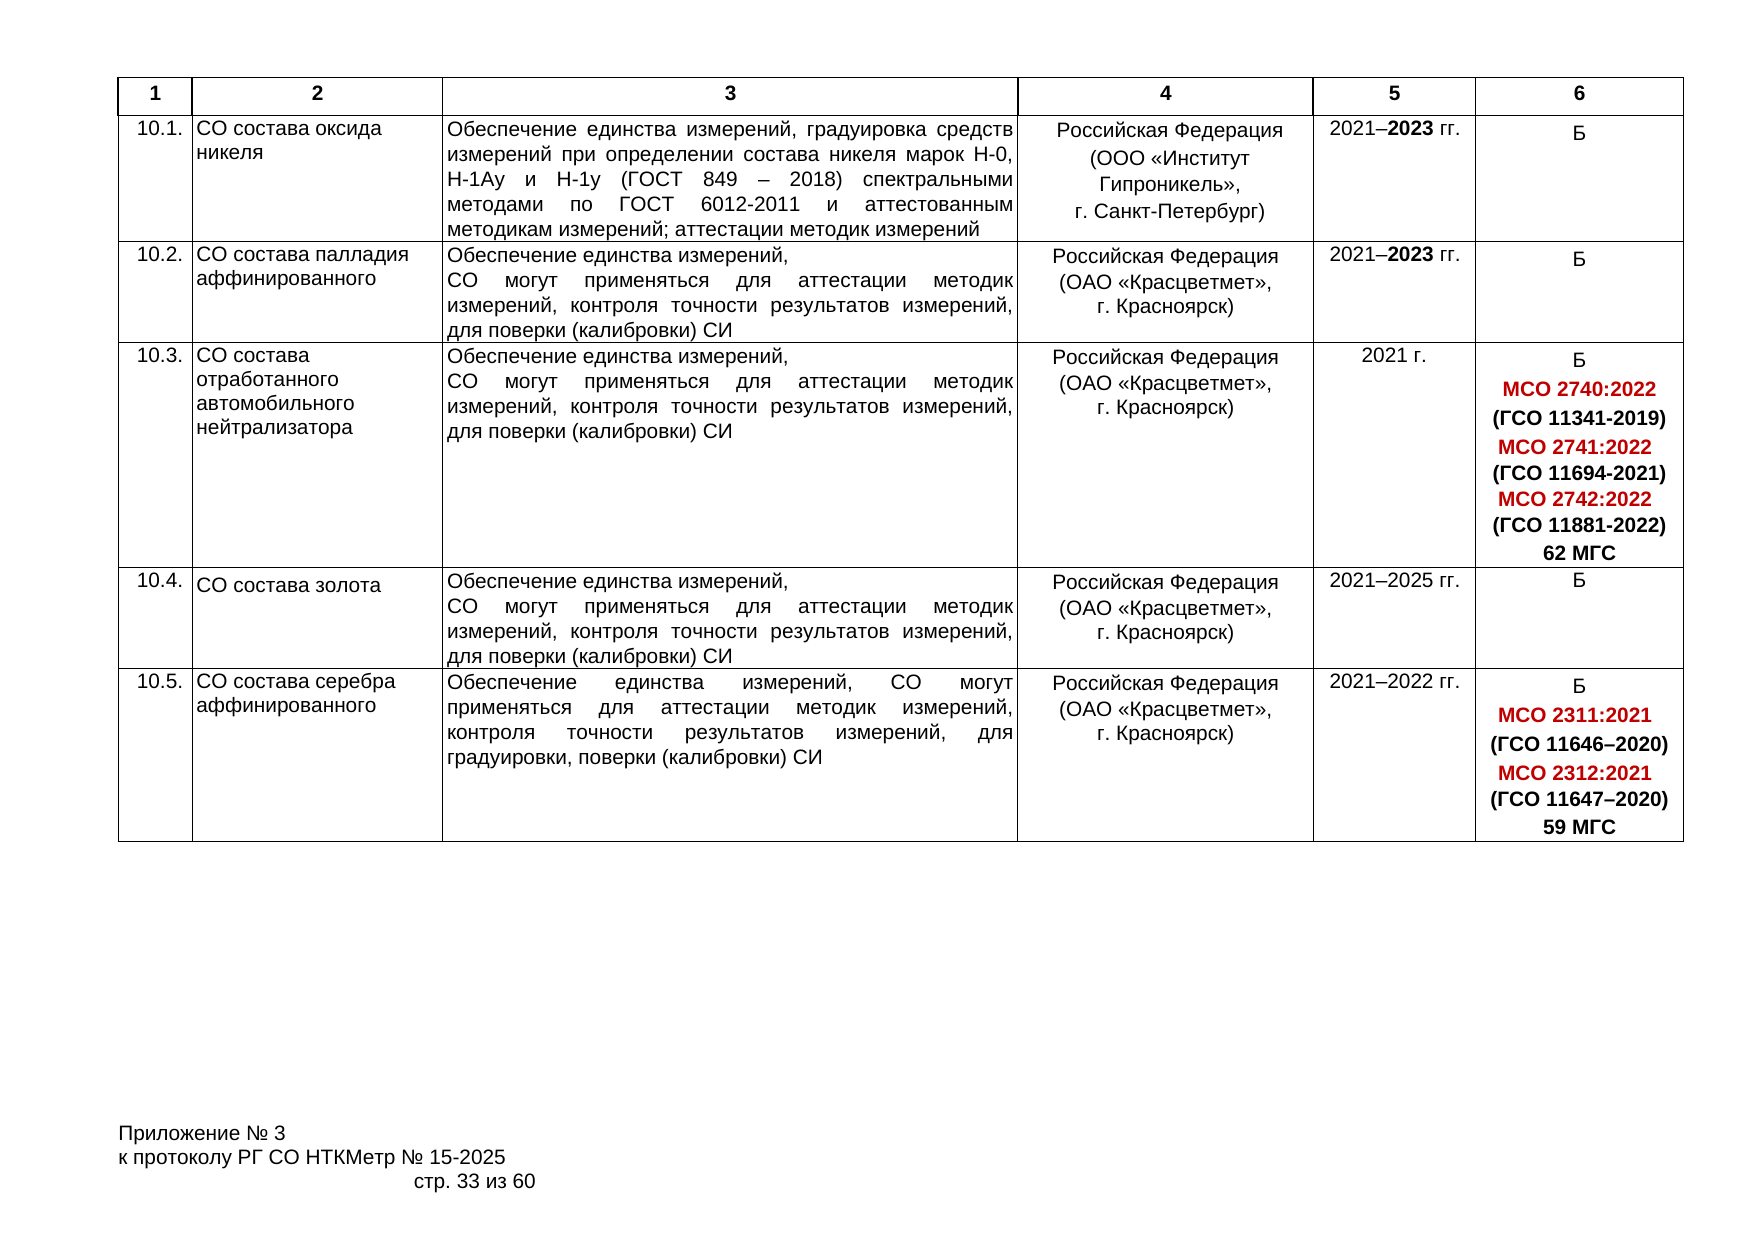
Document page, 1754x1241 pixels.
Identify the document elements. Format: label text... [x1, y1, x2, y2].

table_header 5 [1314, 78, 1475, 114]
table_cell Российская Федерация (ОАО «Красцветмет», г. Красноярск) [1018, 669, 1313, 841]
table_cell СО состава палладия аффинированного [193, 242, 442, 342]
table_cell Б [1476, 568, 1683, 668]
table_cell Б [1476, 242, 1683, 342]
table_header 2 [193, 78, 442, 114]
table_cell Российская Федерация (ОАО «Красцветмет», г. Красноярск) [1018, 242, 1313, 342]
table_cell Российская Федерация (ОАО «Красцветмет», г. Красноярск) [1018, 343, 1313, 567]
table_cell [119, 568, 192, 668]
table_header 1 [119, 78, 191, 114]
table_cell Обеспечение единства измерений, СО могут применяться для аттестации методик измерений, контроля точности результатов измерений, для поверки (калибровки) СИ [443, 242, 1017, 342]
table_cell [119, 116, 192, 241]
table_cell [119, 669, 192, 841]
table_cell 2021–2023 гг. [1314, 116, 1475, 241]
table_cell СО состава серебра аффинированного [193, 669, 442, 841]
table_cell Обеспечение единства измерений, СО могут применяться для аттестации методик измерений, контроля точности результатов измерений, для градуировки, поверки (калибровки) СИ [443, 669, 1017, 841]
table_cell Б МСО 2740:2022 (ГСО 11341-2019) МСО 2741:2022 (ГСО 11694-2021) МСО 2742:2022 (ГСО 11881-2022) 62 МГС [1476, 343, 1683, 567]
table_cell 2021 г. [1314, 343, 1475, 567]
table_cell СО состава оксида никеля [193, 116, 442, 241]
table_cell [119, 343, 192, 567]
table_cell 2021–2025 гг. [1314, 568, 1475, 668]
table_cell Обеспечение единства измерений, СО могут применяться для аттестации методик измерений, контроля точности результатов измерений, для поверки (калибровки) СИ [443, 568, 1017, 668]
table_cell Российская Федерация (ООО «Институт Гипроникель», г. Санкт-Петербург) [1018, 116, 1313, 241]
table_cell Б [1476, 116, 1683, 241]
table_cell СО состава золота [193, 568, 442, 668]
table_cell Российская Федерация (ОАО «Красцветмет», г. Красноярск) [1018, 568, 1313, 668]
table_cell Обеспечение единства измерений, СО могут применяться для аттестации методик измерений, контроля точности результатов измерений, для поверки (калибровки) СИ [443, 343, 1017, 567]
table_cell Обеспечение единства измерений, градуировка средств измерений при определении состава никеля марок Н-0, Н-1Ау и Н-1у (ГОСТ 849 – 2018) спектральными методами по ГОСТ 6012-2011 и аттестованным методикам измерений; аттестации методик измерений [443, 116, 1017, 241]
table_cell 2021–2022 гг. [1314, 669, 1475, 841]
table_cell [119, 242, 192, 342]
table_header 3 [443, 78, 1017, 114]
table_header 6 [1476, 78, 1683, 114]
table_cell 2021–2023 гг. [1314, 242, 1475, 342]
table_cell Б МСО 2311:2021 (ГСО 11646–2020) МСО 2312:2021 (ГСО 11647–2020) 59 МГС [1476, 669, 1683, 841]
table_header 4 [1019, 78, 1312, 114]
table_cell СО состава отработанного автомобильного нейтрализатора [193, 343, 442, 567]
